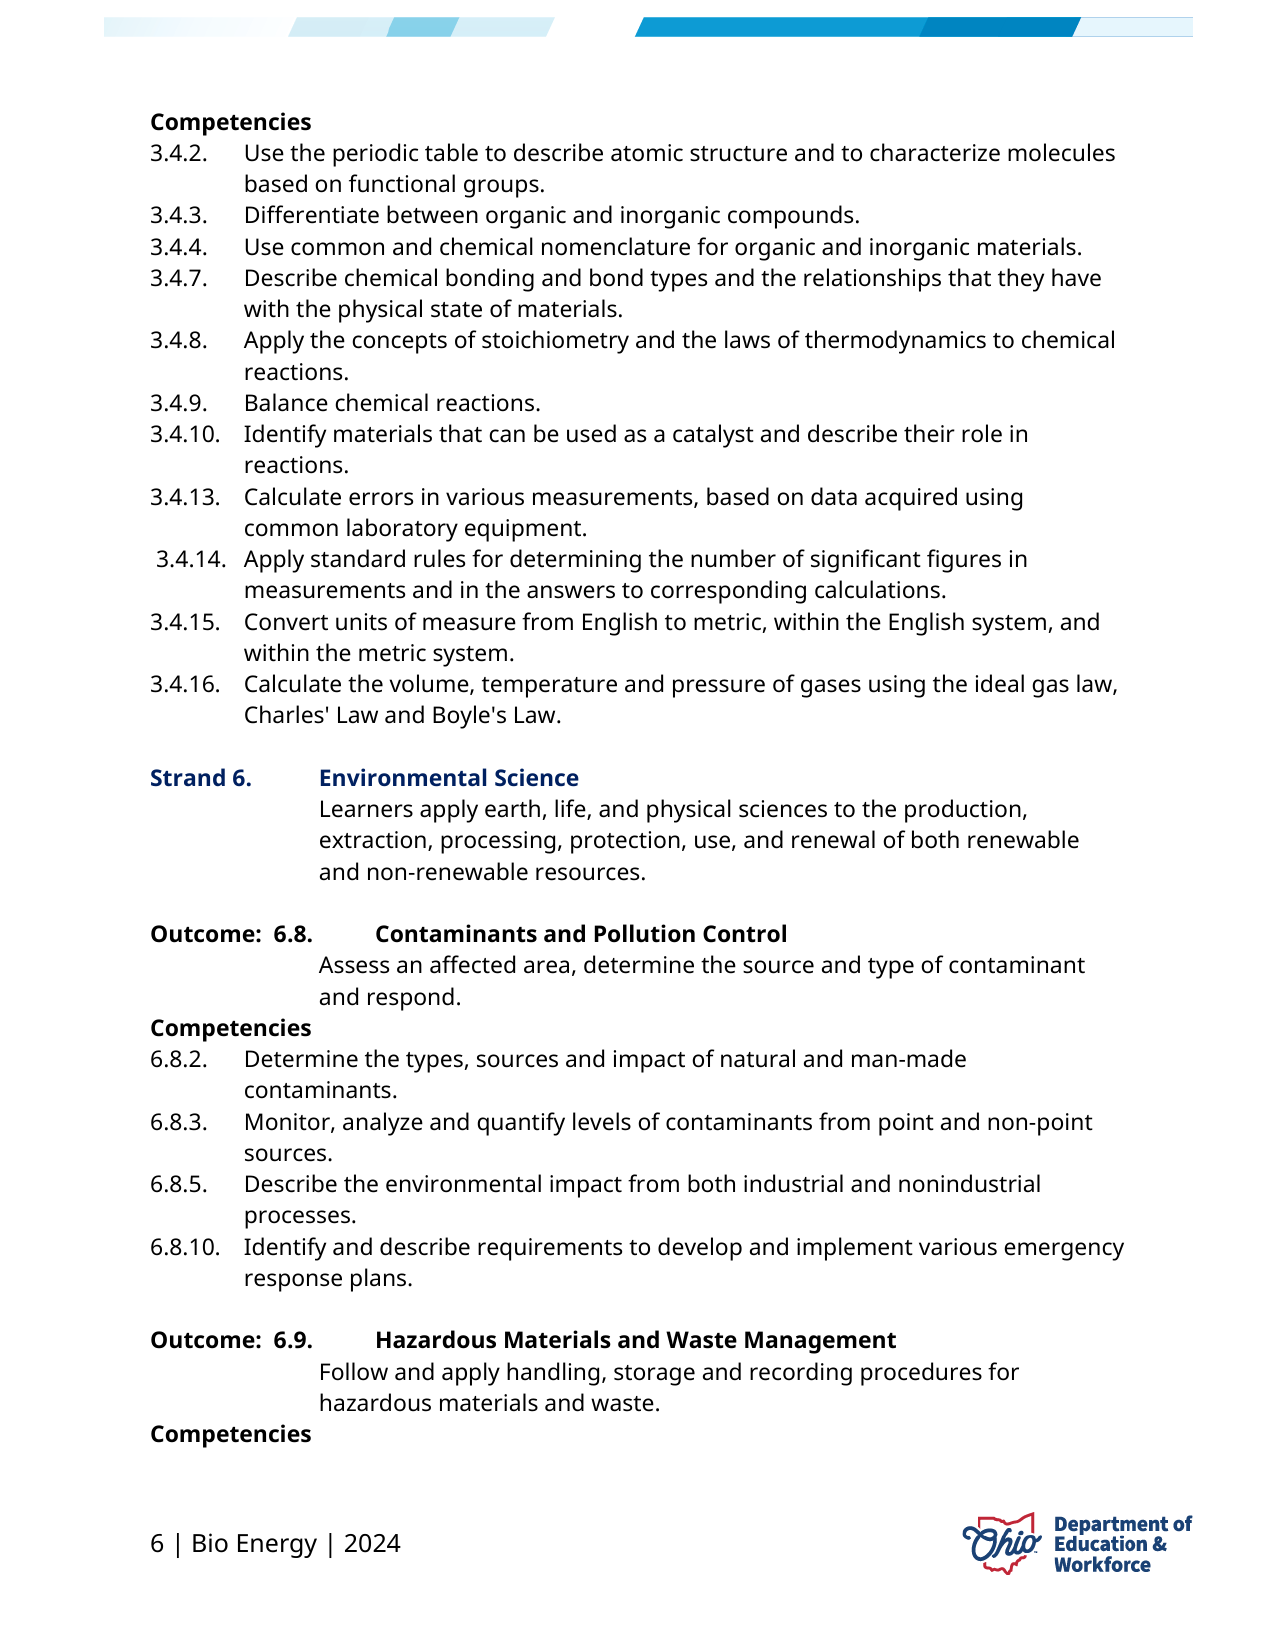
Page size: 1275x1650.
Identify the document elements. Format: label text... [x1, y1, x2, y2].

text Strand 6. Environmental Science [150, 762, 1125, 793]
text 3.4.14. Apply standard rules for determining the number of significant figures in measurements and in the answers to corresponding calculations. [150, 543, 1125, 605]
text Learners apply earth, life, and physical sciences to the production, extraction, processing, protection, use, and renewal of both renewable and non-renewable resources. [319, 793, 1125, 887]
text 3.4.8. Apply the concepts of stoichiometry and the laws of thermodynamics to chemical reactions. [150, 324, 1125, 387]
text 6.8.2. Determine the types, sources and impact of natural and man-made contaminants. [150, 1043, 1125, 1105]
text Follow and apply handling, storage and recording procedures for hazardous materials and waste. [319, 1355, 1125, 1418]
text 6.8.3. Monitor, analyze and quantify levels of contaminants from point and non-point sources. [150, 1105, 1125, 1168]
text 3.4.3. Differentiate between organic and inorganic compounds. [150, 199, 1125, 230]
text 3.4.10. Identify materials that can be used as a catalyst and describe their role in reactions. [150, 418, 1125, 480]
text 3.4.2. Use the periodic table to describe atomic structure and to characterize molecules based on functional groups. [150, 137, 1125, 199]
text Competencies [150, 1012, 1125, 1043]
text Competencies [150, 105, 1125, 137]
text 3.4.16. Calculate the volume, temperature and pressure of gases using the ideal gas law, Charles' Law and Boyle's Law. [150, 668, 1125, 730]
text 3.4.4. Use common and chemical nomenclature for organic and inorganic materials. [150, 230, 1125, 262]
text Assess an affected area, determine the source and type of contaminant and respond. [319, 949, 1125, 1012]
text 3.4.7. Describe chemical bonding and bond types and the relationships that they have with the physical state of materials. [150, 262, 1125, 324]
text 3.4.15. Convert units of measure from English to metric, within the English system, and within the metric system. [150, 605, 1125, 668]
text Outcome: 6.9. Hazardous Materials and Waste Management [150, 1324, 1125, 1355]
text 3.4.13. Calculate errors in various measurements, based on data acquired using common laboratory equipment. [150, 480, 1125, 543]
text Outcome: 6.8. Contaminants and Pollution Control [150, 918, 1125, 949]
picture [19, 0, 1275, 1613]
text 3.4.9. Balance chemical reactions. [150, 387, 1125, 418]
text Competencies [150, 1418, 1125, 1449]
text 6.8.5. Describe the environmental impact from both industrial and nonindustrial processes. [150, 1168, 1125, 1230]
text 6.8.10. Identify and describe requirements to develop and implement various emergency response plans. [150, 1230, 1125, 1293]
